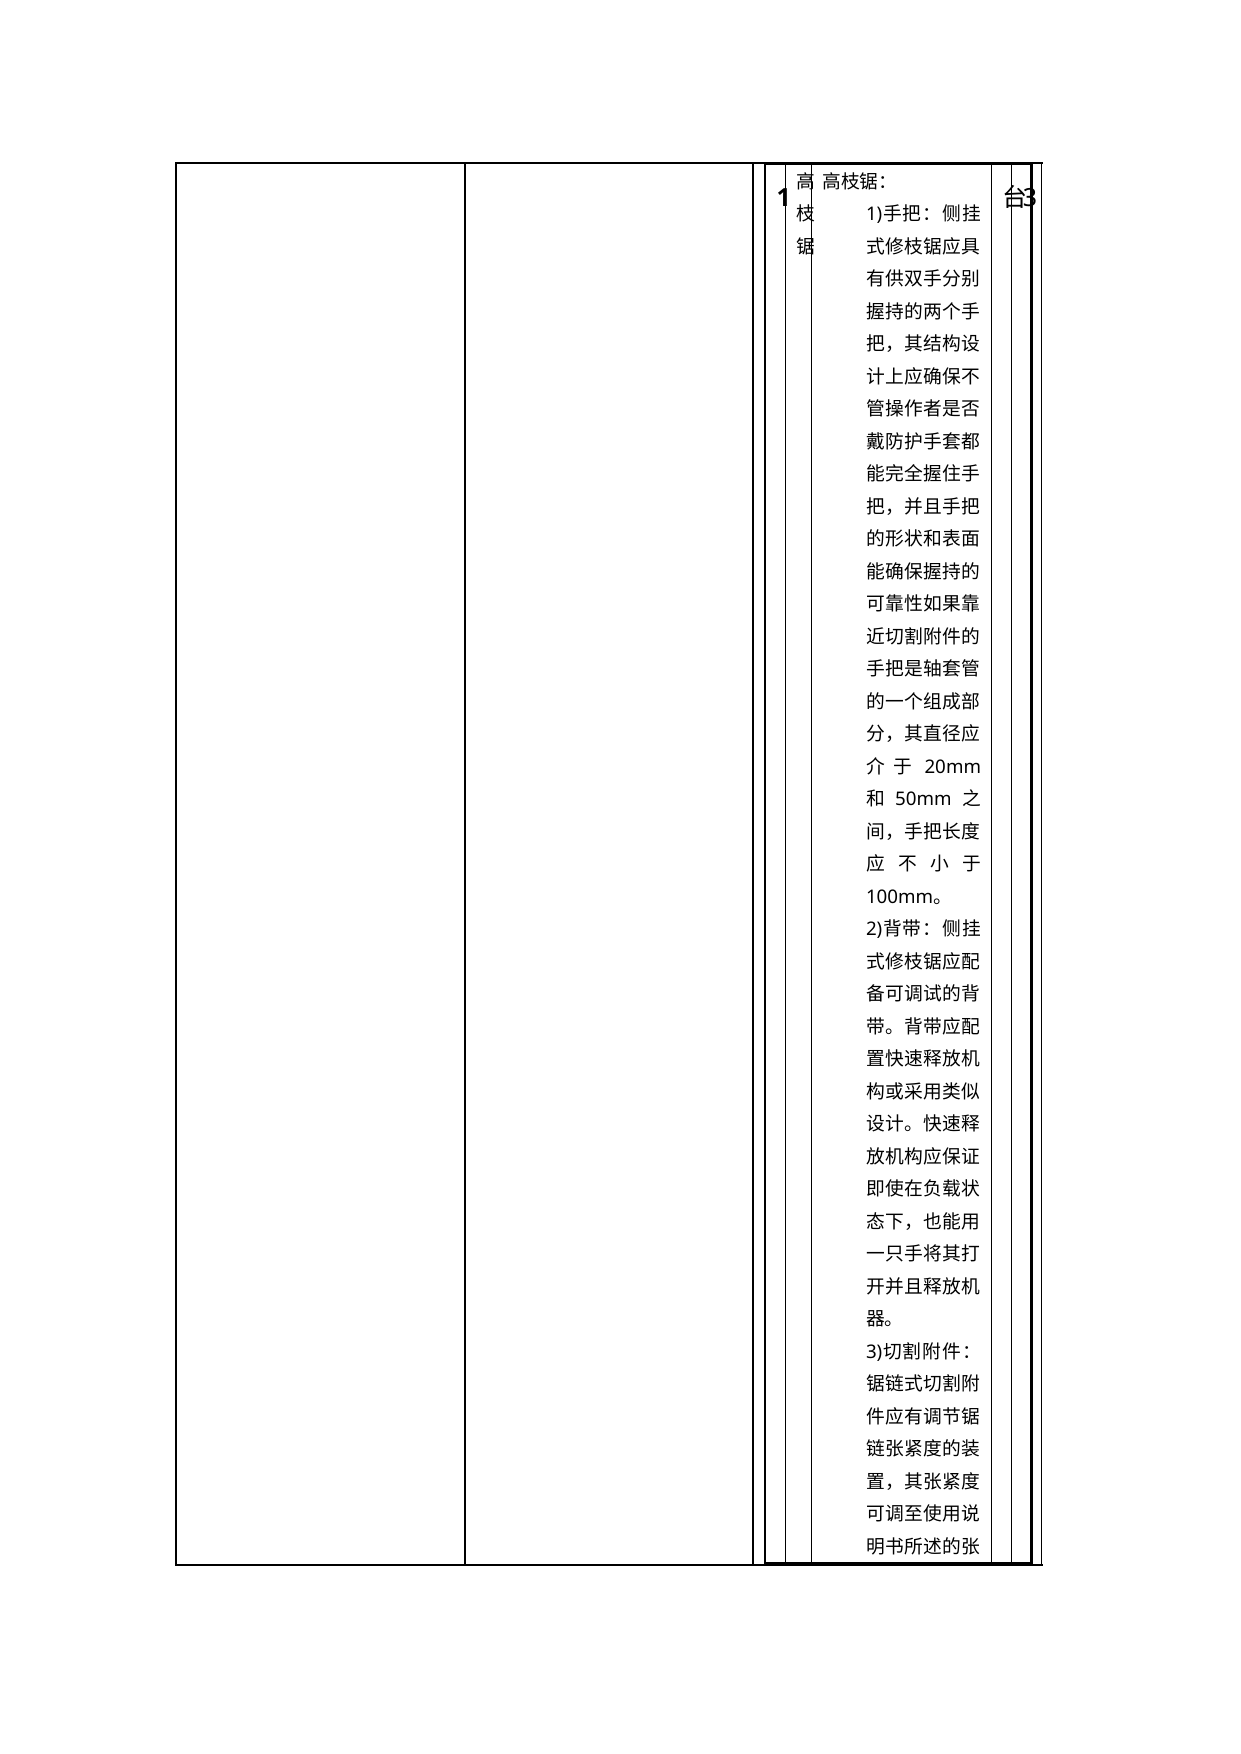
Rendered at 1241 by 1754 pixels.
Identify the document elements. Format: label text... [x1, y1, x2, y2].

table_cell [812, 165, 991, 1562]
table_cell 1 [177, 164, 464, 1564]
table_cell [1012, 199, 1021, 205]
table_cell [786, 165, 811, 1562]
table_cell [1012, 165, 1030, 204]
table_cell [766, 165, 785, 1562]
table_cell [466, 164, 752, 1564]
table_cell [1033, 164, 1041, 1564]
table_cell [1012, 205, 1030, 1562]
table_cell [754, 164, 764, 1564]
table_cell [992, 165, 1011, 1562]
